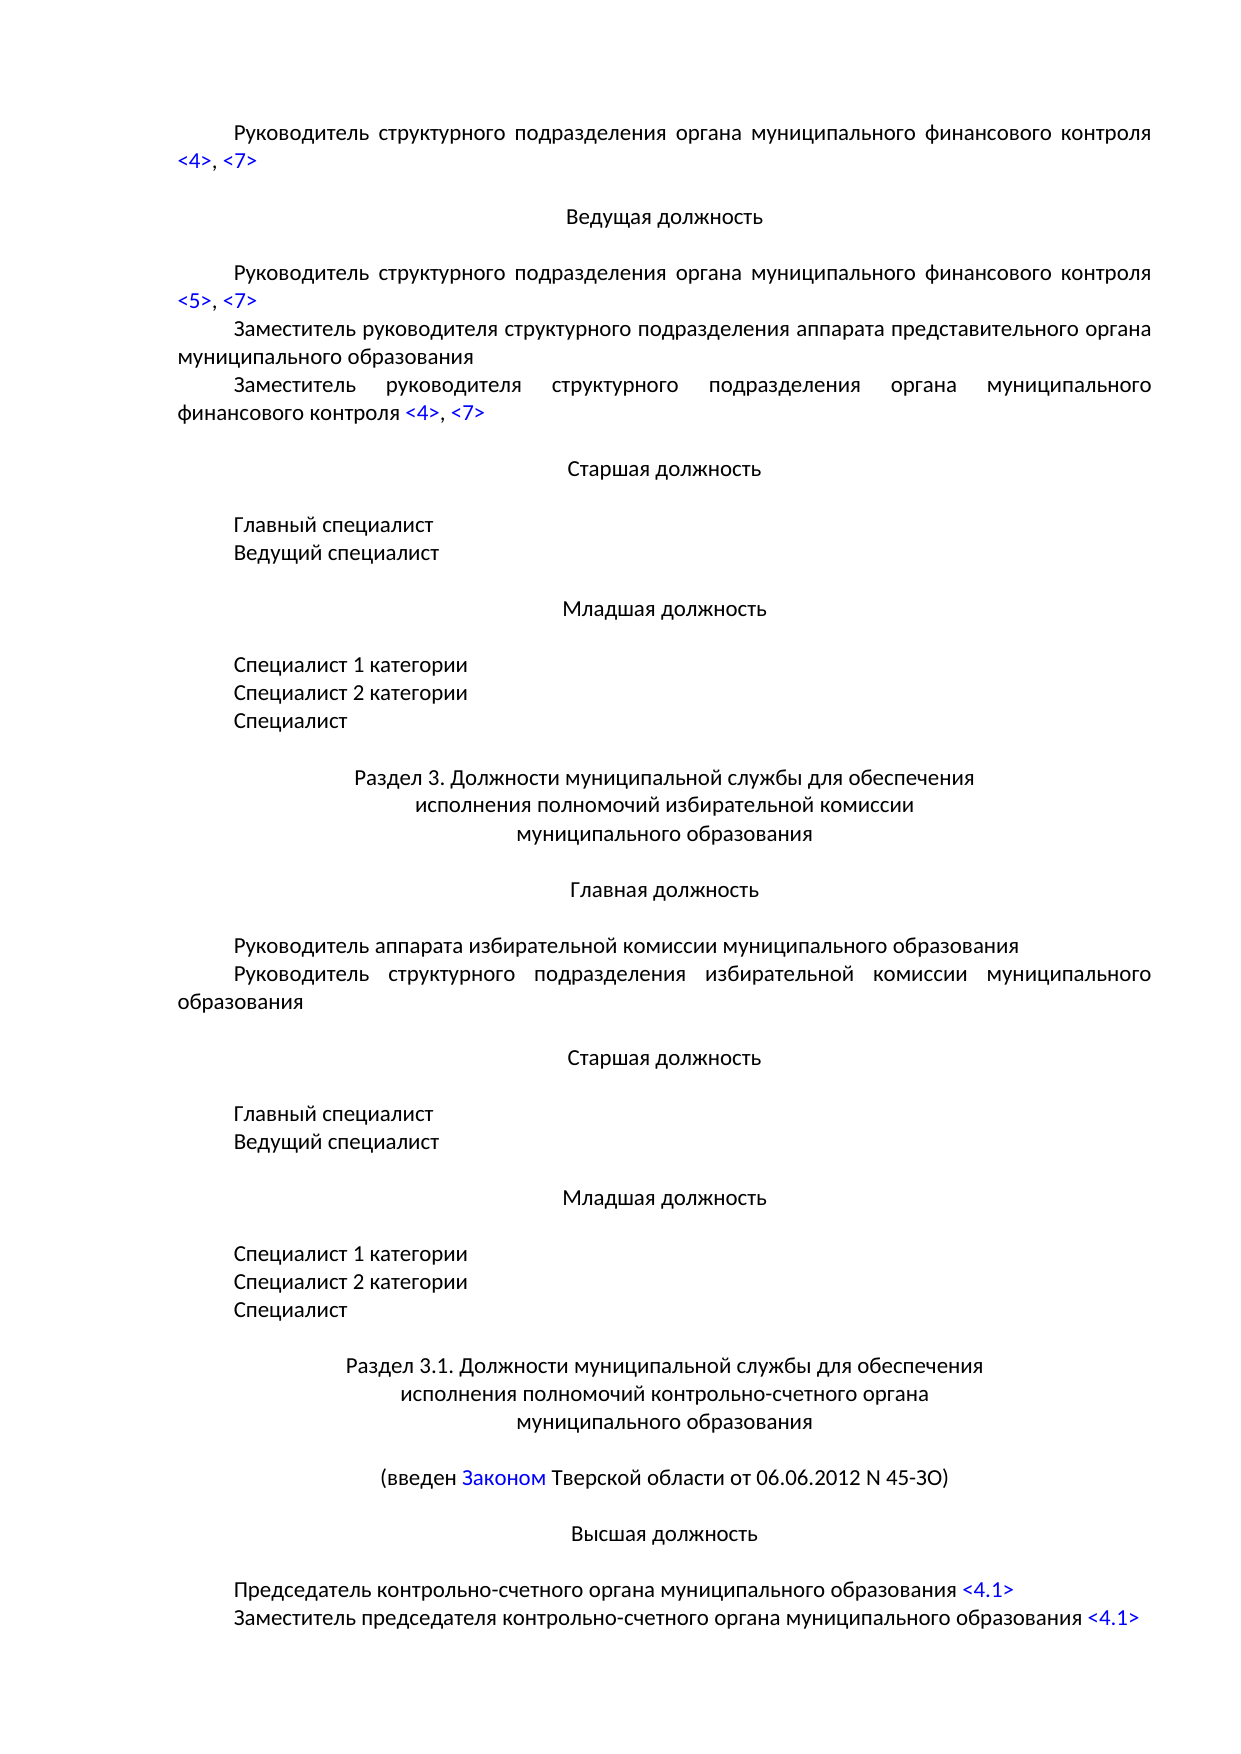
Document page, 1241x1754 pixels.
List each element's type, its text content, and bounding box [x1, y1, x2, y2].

text Специалист 2 категории [177, 678, 1152, 707]
text Заместитель руководителя структурного подразделения аппарата представительного органа муниципального образования [177, 314, 1152, 370]
text Младшая должность [177, 594, 1152, 622]
text Ведущий специалист [177, 1127, 1152, 1155]
text Старшая должность [177, 454, 1152, 482]
text Специалист [177, 1295, 1152, 1323]
text Руководитель структурного подразделения органа муниципального финансового контроля <4>, <7> [177, 118, 1152, 174]
text исполнения полномочий контрольно-счетного органа [177, 1379, 1152, 1407]
text Председатель контрольно-счетного органа муниципального образования <4.1> [177, 1575, 1152, 1603]
text Раздел 3. Должности муниципальной службы для обеспечения [177, 763, 1152, 791]
text Младшая должность [177, 1183, 1152, 1211]
text Специалист 1 категории [177, 651, 1152, 678]
text Ведущий специалист [177, 538, 1152, 566]
text Руководитель структурного подразделения избирательной комиссии муниципального образования [177, 959, 1152, 1015]
text Главный специалист [177, 510, 1152, 538]
text (введен Законом Тверской области от 06.06.2012 N 45-ЗО) [177, 1463, 1152, 1491]
text Высшая должность [177, 1519, 1152, 1547]
text Руководитель аппарата избирательной комиссии муниципального образования [177, 931, 1152, 959]
text Раздел 3.1. Должности муниципальной службы для обеспечения [177, 1351, 1152, 1379]
text Специалист 1 категории [177, 1239, 1152, 1267]
text Заместитель председателя контрольно-счетного органа муниципального образования <4.1> [177, 1603, 1152, 1631]
text муниципального образования [177, 819, 1152, 847]
text Заместитель руководителя структурного подразделения органа муниципального финансового контроля <4>, <7> [177, 370, 1152, 426]
text Старшая должность [177, 1043, 1152, 1071]
text Главный специалист [177, 1099, 1152, 1127]
text Ведущая должность [177, 202, 1152, 230]
text Руководитель структурного подразделения органа муниципального финансового контроля <5>, <7> [177, 258, 1152, 314]
text муниципального образования [177, 1407, 1152, 1435]
text исполнения полномочий избирательной комиссии [177, 791, 1152, 819]
text Специалист [177, 707, 1152, 734]
text Главная должность [177, 875, 1152, 903]
text Специалист 2 категории [177, 1267, 1152, 1295]
